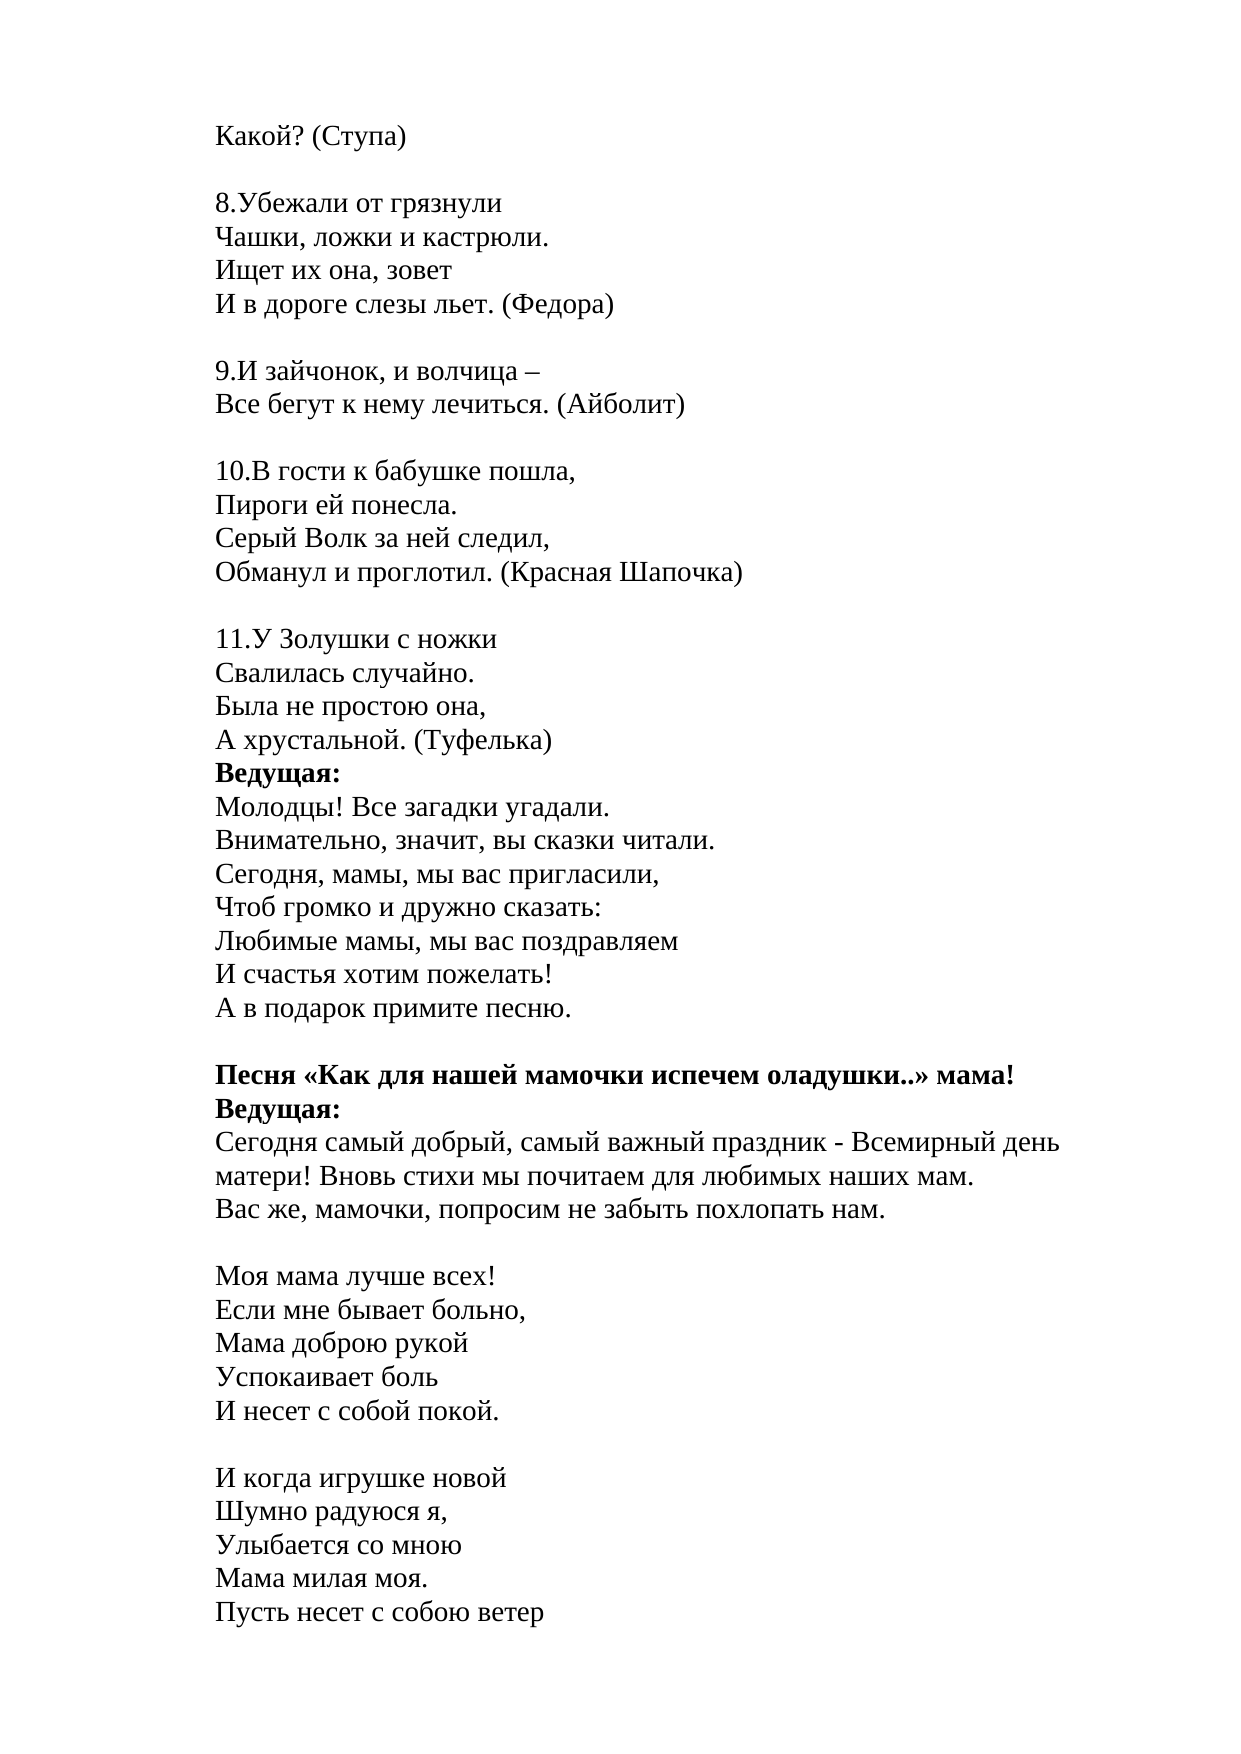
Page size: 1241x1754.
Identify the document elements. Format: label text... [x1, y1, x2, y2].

text Ведущая: [215, 1091, 1152, 1124]
text Ведущая: [215, 755, 1152, 789]
text Молодцы! Все загадки угадали. Внимательно, значит, вы сказки читали. Сегодня, мамы, мы вас пригласили, Чтоб громко и дружно сказать: Любимые мамы, мы вас поздравляем И счастья хотим пожелать! А в подарок примите песню. Песня «Как для нашей мамочки испечем оладушки..» мама! [215, 789, 1152, 1091]
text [215, 118, 1152, 755]
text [215, 1124, 1152, 1627]
